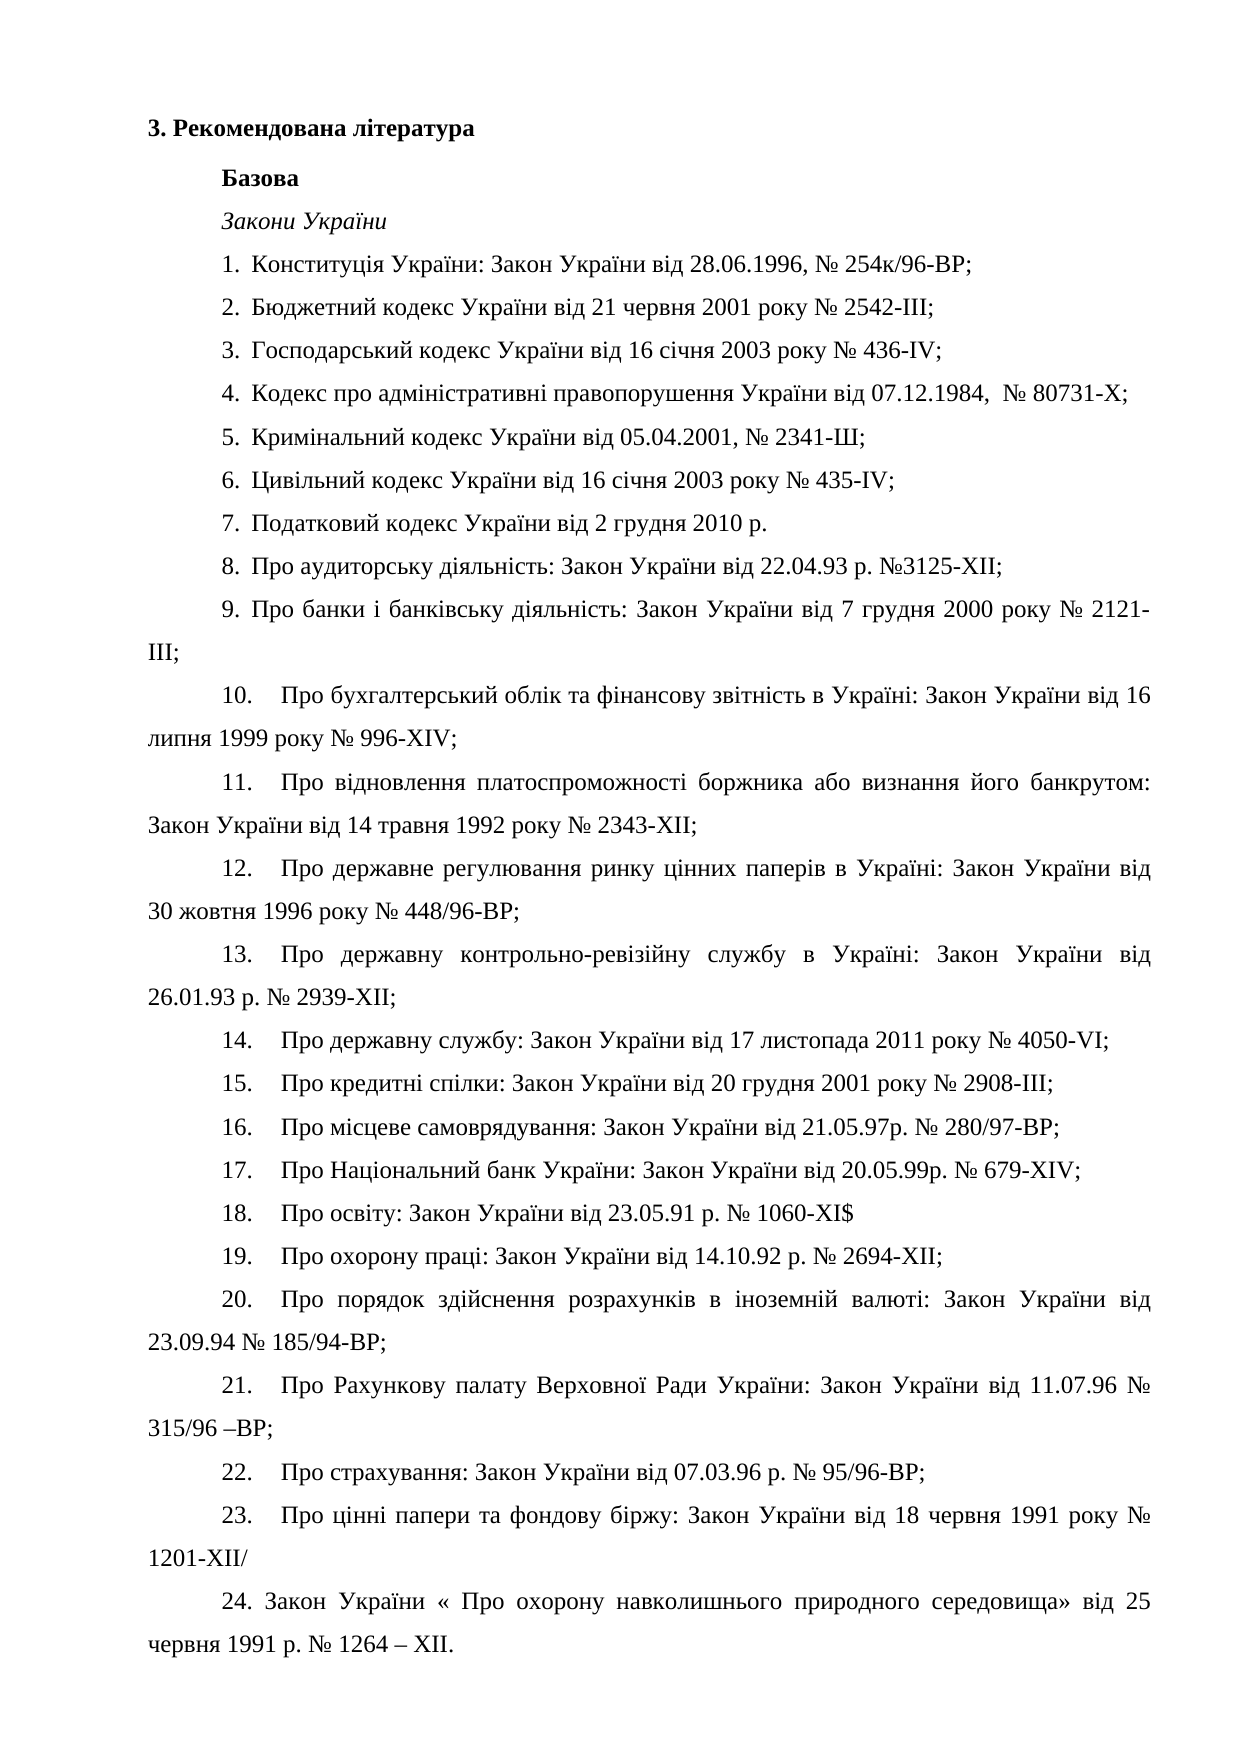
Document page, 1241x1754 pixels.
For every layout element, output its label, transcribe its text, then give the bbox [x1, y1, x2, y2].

list Про місцеве самоврядування: Закон України від 21.05.97р. № 280/97-ВР; [148, 1112, 1152, 1140]
list Про бухгалтерський облік та фінансову звітність в Україні: Закон України від 16 липня 1999 року № 996-XIV; [148, 680, 1152, 752]
text Базова [148, 163, 1152, 192]
list Про державну контрольно-ревізійну службу в Україні: Закон України від 26.01.93 р. № 2939-ХІІ; [148, 939, 1152, 1011]
list Про банки і банківську діяльність: Закон України від 7 грудня 2000 року № 2121-ІІІ; [148, 594, 1152, 666]
list Про відновлення платоспроможності боржника або визнання його банкрутом: Закон України від 14 травня 1992 року № 2343-XII; [148, 767, 1152, 838]
list Господарський кодекс України від 16 січня 2003 року № 436-IV; [148, 335, 1152, 364]
list Про освіту: Закон України від 23.05.91 р. № 1060-ХІ$ [148, 1198, 1152, 1227]
list Про державну службу: Закон України від 17 листопада 2011 року № 4050-VI; [148, 1025, 1152, 1054]
list Про порядок здійснення розрахунків в іноземній валюті: Закон України від 23.09.94 № 185/94-ВР; [148, 1284, 1152, 1356]
list Кримінальний кодекс України від 05.04.2001, № 2341-Ш; [148, 422, 1152, 450]
subtitle 3. Рекомендована література [148, 113, 1152, 142]
list Про кредитні спілки: Закон України від 20 грудня 2001 року № 2908-ІІІ; [148, 1068, 1152, 1097]
list Про аудиторську діяльність: Закон України від 22.04.93 р. №3125-ХІІ; [148, 551, 1152, 580]
list Про Національний банк України: Закон України від 20.05.99р. № 679-XIV; [148, 1155, 1152, 1183]
text Закони України [148, 206, 1152, 235]
list Податковий кодекс України від 2 грудня 2010 р. [148, 508, 1152, 537]
list Про державне регулювання ринку цінних паперів в Україні: Закон України від 30 жовтня 1996 року № 448/96-ВР; [148, 853, 1152, 925]
list Про цінні папери та фондову біржу: Закон України від 18 червня 1991 року № 1201-XII/ [148, 1500, 1152, 1572]
list Про страхування: Закон України від 07.03.96 р. № 95/96-ВР; [148, 1457, 1152, 1485]
list Про охорону праці: Закон України від 14.10.92 р. № 2694-ХІІ; [148, 1241, 1152, 1270]
list Кодекс про адміністративні правопорушення України від 07.12.1984, № 80731-Х; [148, 378, 1152, 407]
text 24. Закон України « Про охорону навколишнього природного середовища» від 25 червня 1991 р. № 1264 – ХІІ. [148, 1586, 1152, 1658]
list Цивільний кодекс України від 16 січня 2003 року № 435-IV; [148, 465, 1152, 493]
list Конституція України: Закон України від 28.06.1996, № 254к/96-ВР; [148, 249, 1152, 278]
list Про Рахункову палату Верховної Ради України: Закон України від 11.07.96 № 315/96 –ВР; [148, 1370, 1152, 1442]
list Бюджетний кодекс України від 21 червня 2001 року № 2542-III; [148, 292, 1152, 321]
